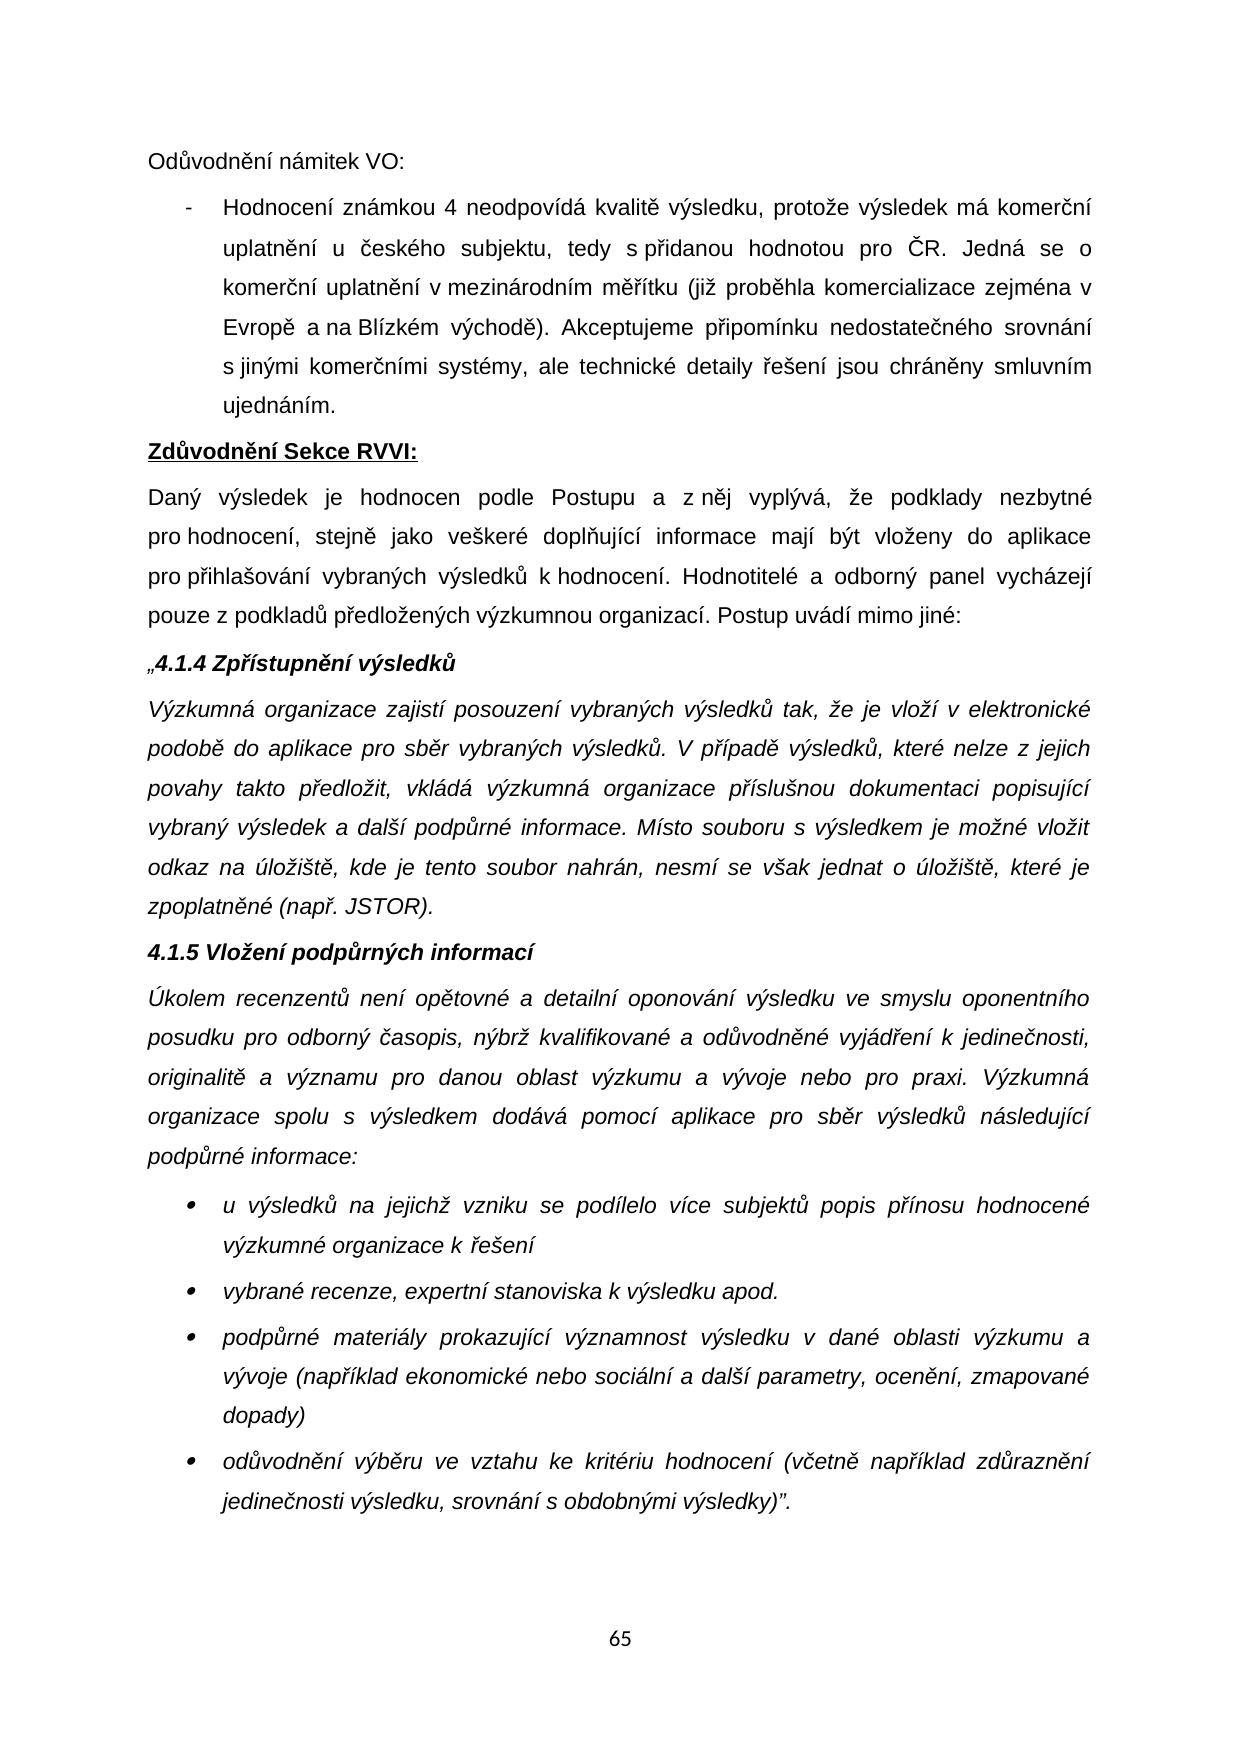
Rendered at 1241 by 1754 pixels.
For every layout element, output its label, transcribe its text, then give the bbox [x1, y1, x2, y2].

text Zdůvodnění Sekce RVVI: [148, 438, 1093, 464]
list podpůrné materiály prokazující významnost výsledku v dané oblasti výzkumu a vývoje (například ekonomické nebo sociální a další parametry, ocenění, zmapované dopady) [177, 1321, 1101, 1429]
text Daný výsledek je hodnocen podle Postupu a z něj vyplývá, že podklady nezbytné pro hodnocení, stejně jako veškeré doplňující informace mají být vloženy do aplikace pro přihlašování vybraných výsledků k hodnocení. Hodnotitelé a odborný panel vycházejí pouze z podkladů předložených výzkumnou organizací. Postup uvádí mimo jiné: [148, 484, 1093, 629]
list u výsledků na jejichž vzniku se podílelo více subjektů popis přínosu hodnocené výzkumné organizace k řešení [177, 1190, 1101, 1258]
text „4.1.4 Zpřístupnění výsledků [139, 648, 1101, 676]
list odůvodnění výběru ve vztahu ke kritériu hodnocení (včetně například zdůraznění jedinečnosti výsledku, srovnání s obdobnými výsledky)”. [177, 1446, 1101, 1516]
text 4.1.5 Vložení podpůrných informací [139, 937, 1101, 965]
text Úkolem recenzentů není opětovné a detailní oponování výsledku ve smyslu oponentního posudku pro odborný časopis, nýbrž kvalifikované a odůvodněné vyjádření k jedinečnosti, originalitě a významu pro danou oblast výzkumu a vývoje nebo pro praxi. Výzkumná organizace spolu s výsledkem dodává pomocí aplikace pro sběr výsledků následující podpůrné informace: [139, 983, 1101, 1171]
text Výzkumná organizace zajistí posouzení vybraných výsledků tak, že je vloží v elektronické podobě do aplikace pro sběr vybraných výsledků. V případě výsledků, které nelze z jejich povahy takto předložit, vkládá výzkumná organizace příslušnou dokumentaci popisující vybraný výsledek a další podpůrné informace. Místo souboru s výsledkem je možné vložit odkaz na úložiště, kde je tento soubor nahrán, nesmí se však jednat o úložiště, které je zpoplatněné (např. JSTOR). [139, 694, 1101, 919]
list Hodnocení známkou 4 neodpovídá kvalitě výsledku, protože výsledek má komerční uplatnění u českého subjektu, tedy s přidanou hodnotou pro ČR. Jedná se o komerční uplatnění v mezinárodním měřítku (již proběhla komercializace zejména v Evropě a na Blízkém východě). Akceptujeme připomínku nedostatečného srovnání s jinými komerčními systémy, ale technické detaily řešení jsou chráněny smluvním ujednáním. [185, 193, 1093, 419]
list vybrané recenze, expertní stanoviska k výsledku apod. [177, 1276, 1101, 1304]
text Odůvodnění námitek VO: [148, 148, 1093, 174]
